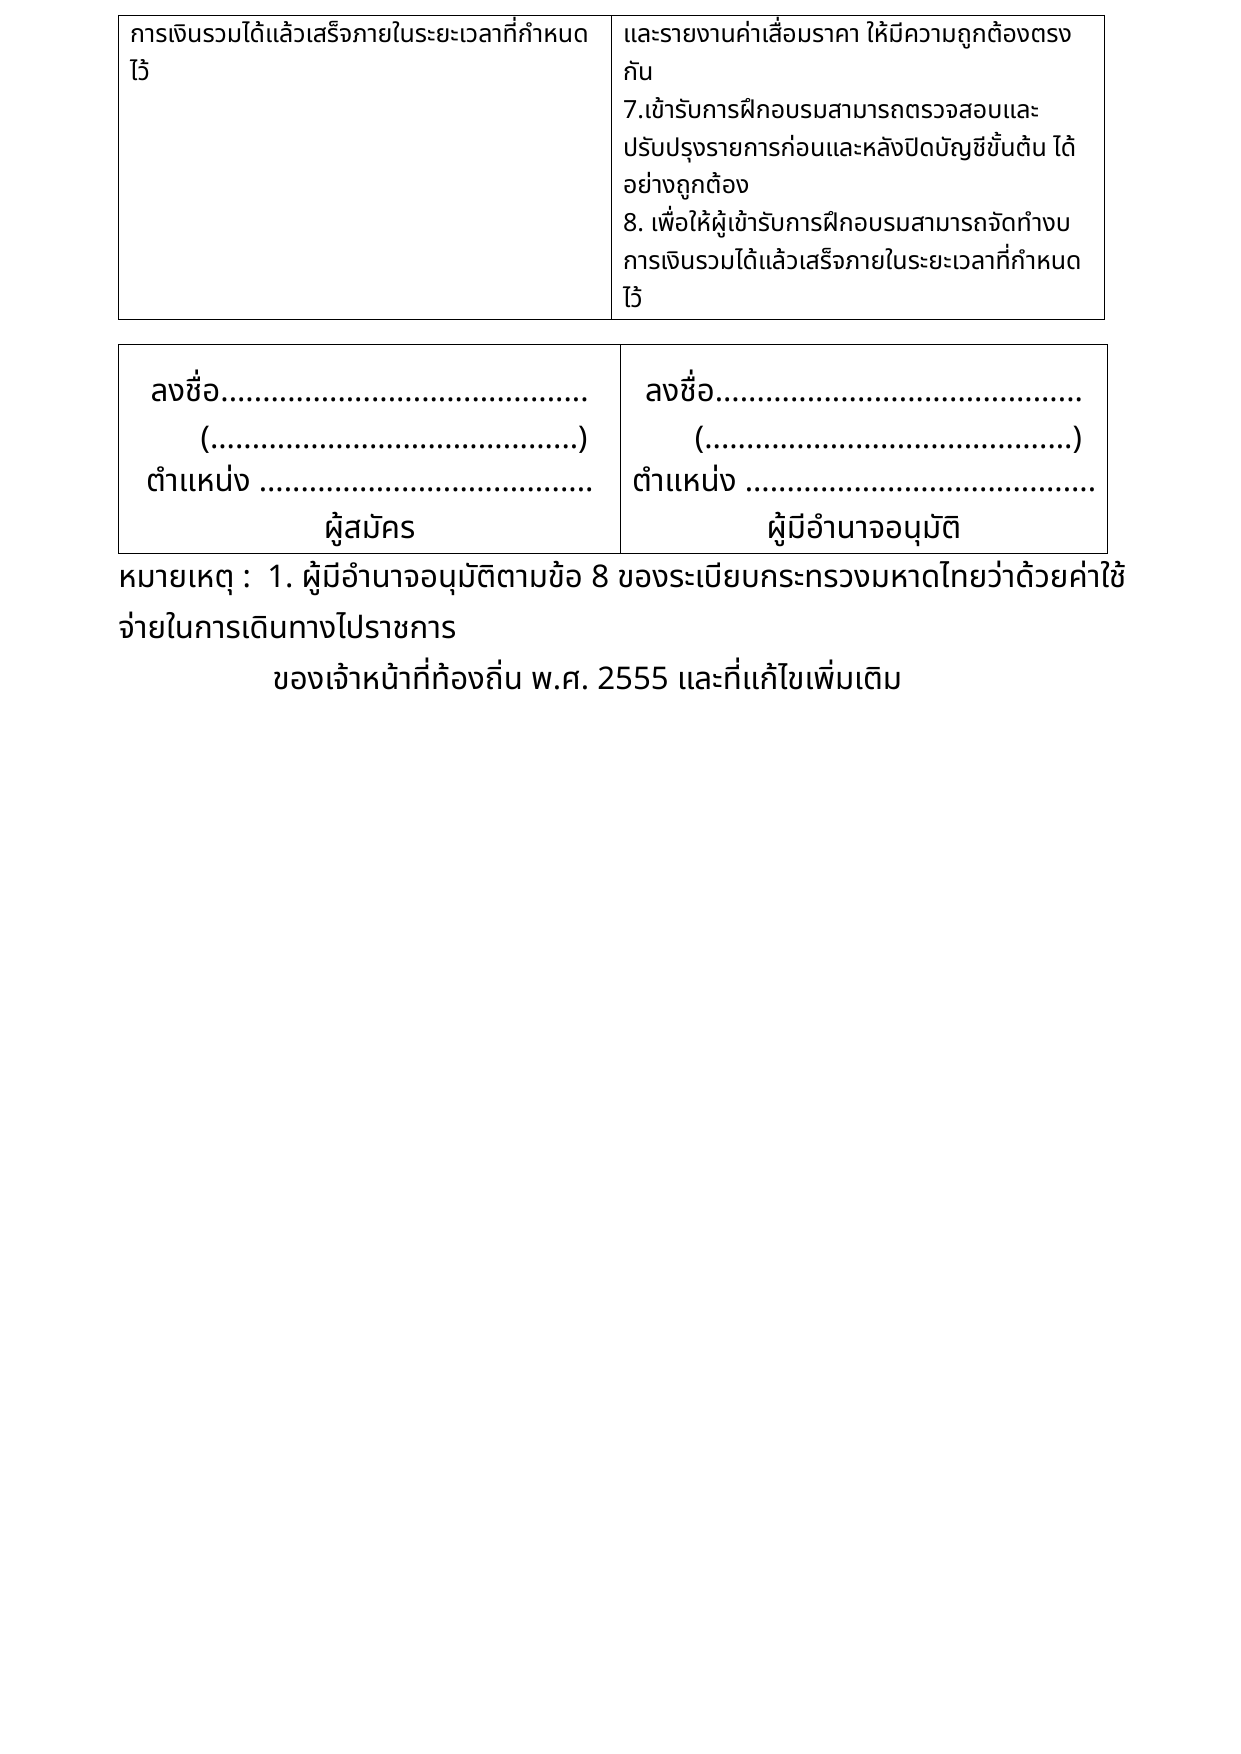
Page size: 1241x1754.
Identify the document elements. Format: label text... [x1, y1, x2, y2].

table_header ลงชื่อ............................................ (............................................) ตำแหน่ง ........................................ ผู้สมัคร [119, 345, 620, 553]
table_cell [612, 16, 1104, 319]
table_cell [119, 16, 611, 319]
text หมายเหตุ : 1. ผู้มีอำนาจอนุมัติตามข้อ 8 ของระเบียบกระทรวงมหาดไทยว่าด้วยค่าใช้จ่ายในการเดินทางไปราชการ [118, 554, 1137, 652]
text ของเจ้าหน้าที่ท้องถิ่น พ.ศ. 2555 และที่แก้ไขเพิ่มเติม [118, 656, 1137, 703]
table_header ลงชื่อ............................................ (............................................) ตำแหน่ง .......................................... ผู้มีอำนาจอนุมัติ [621, 345, 1107, 553]
